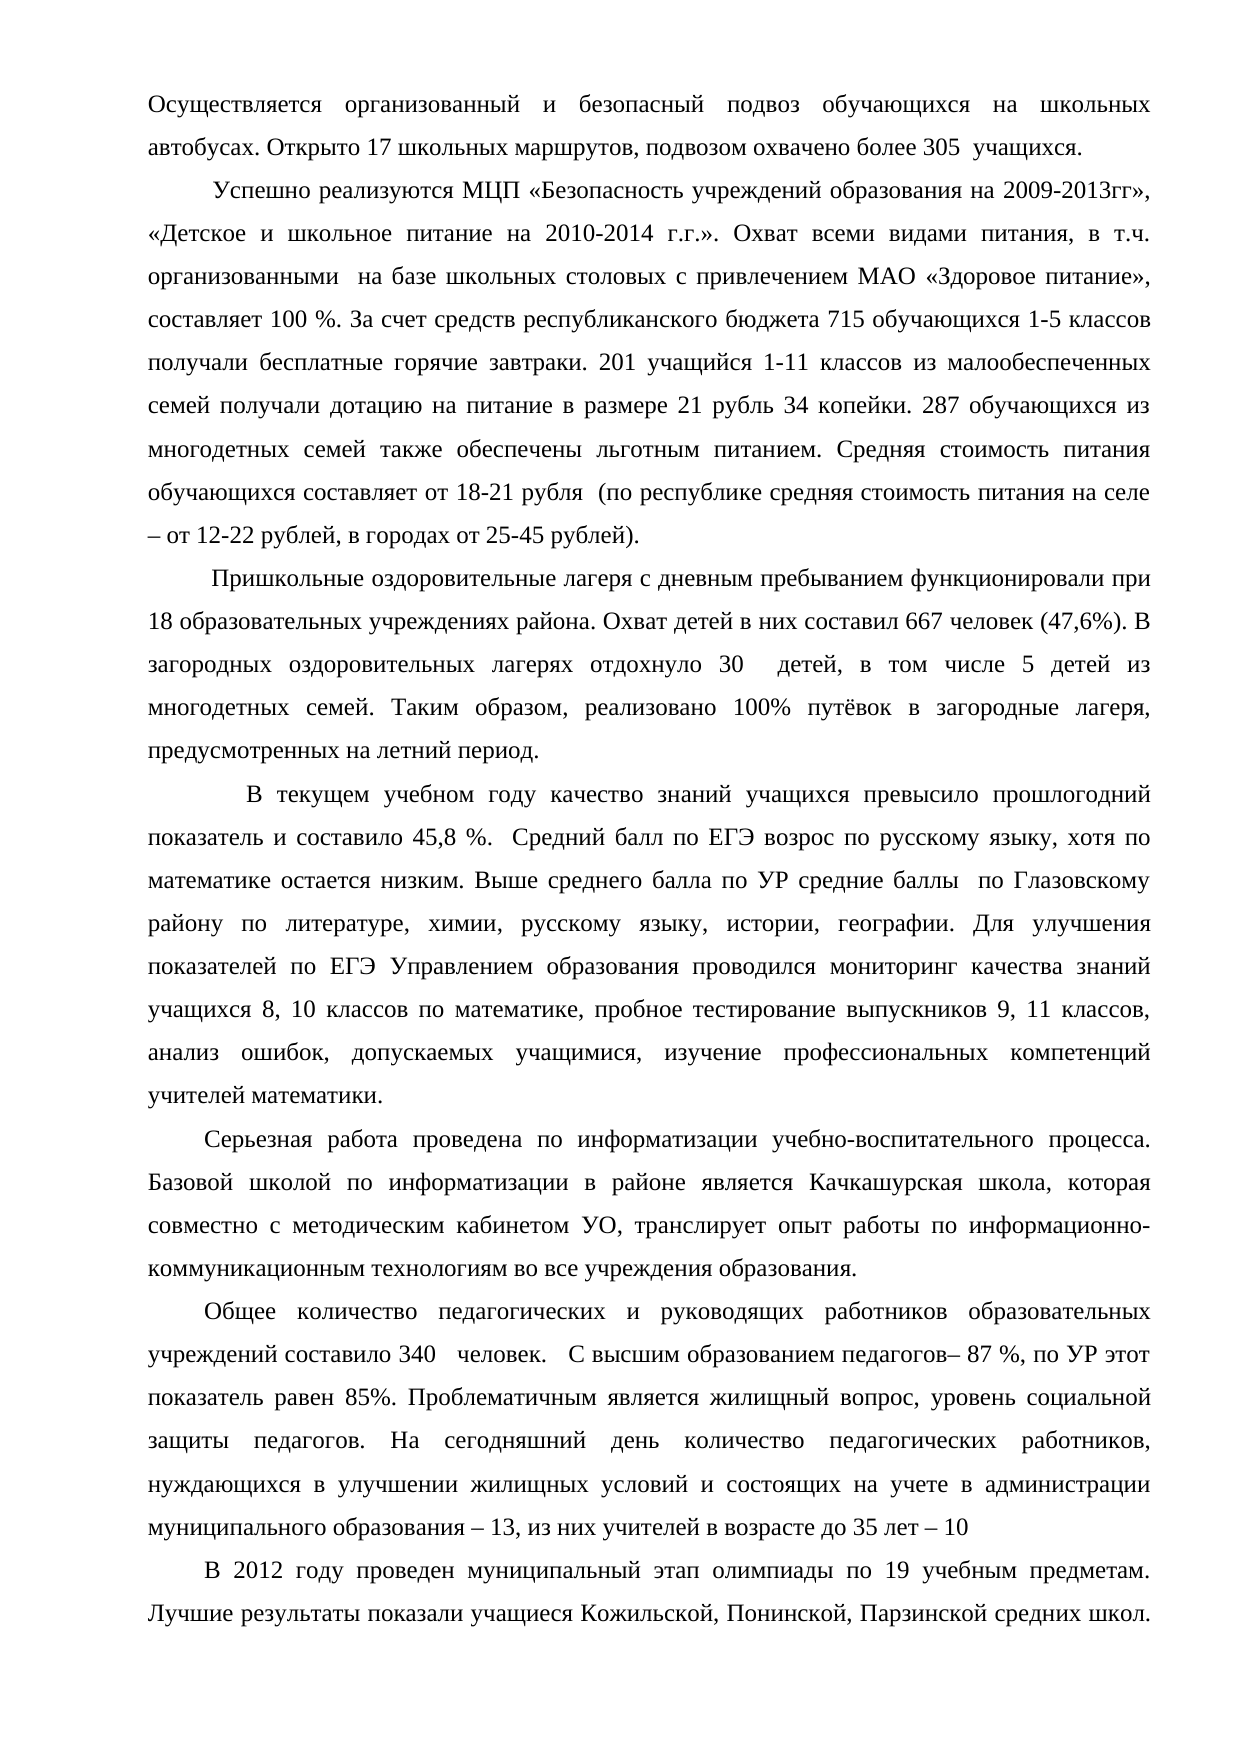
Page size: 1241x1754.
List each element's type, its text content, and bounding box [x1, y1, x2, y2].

text Пришкольные оздоровительные лагеря с дневным пребыванием функционировали при 18 образовательных учреждениях района. Охват детей в них составил 667 человек (47,6%). В загородных оздоровительных лагерях отдохнуло 30 детей, в том числе 5 детей из многодетных семей. Таким образом, реализовано 100% путёвок в загородные лагеря, предусмотренных на летний период. [148, 563, 1152, 764]
text В текущем учебном году качество знаний учащихся превысило прошлогодний показатель и составило 45,8 %. Средний балл по ЕГЭ возрос по русскому языку, хотя по математике остается низким. Выше среднего балла по УР средние баллы по Глазовскому району по литературе, химии, русскому языку, истории, географии. Для улучшения показателей по ЕГЭ Управлением образования проводился мониторинг качества знаний учащихся 8, 10 классов по математике, пробное тестирование выпускников 9, 11 классов, анализ ошибок, допускаемых учащимися, изучение профессиональных компетенций учителей математики. [148, 779, 1152, 1109]
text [148, 89, 1152, 161]
text Общее количество педагогических и руководящих работников образовательных учреждений составило 340 человек. С высшим образованием педагогов– 87 %, по УР этот показатель равен 85%. Проблематичным является жилищный вопрос, уровень социальной защиты педагогов. На сегодняшний день количество педагогических работников, нуждающихся в улучшении жилищных условий и состоящих на учете в администрации муниципального образования – 13, из них учителей в возрасте до 35 лет – 10 [148, 1296, 1152, 1541]
text Серьезная работа проведена по информатизации учебно-воспитательного процесса. Базовой школой по информатизации в районе является Качкашурская школа, которая совместно с методическим кабинетом УО, транслирует опыт работы по информационно-коммуникационным технологиям во все учреждения образования. [148, 1124, 1152, 1282]
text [148, 1555, 1152, 1627]
text Успешно реализуются МЦП «Безопасность учреждений образования на 2009-2013гг», «Детское и школьное питание на 2010-.г.». Охват всеми видами питания, в т.ч. организованными на базе школьных столовых с привлечением МАО «Здоровое питание», составляет 100 %. За счет средств республиканского бюджета 715 обучающихся 1-5 классов получали бесплатные горячие завтраки. 201 учащийся 1-11 классов из малообеспеченных семей получали дотацию на питание в размере 21 рубль 34 копейки. 287 обучающихся из многодетных семей также обеспечены льготным питанием. Средняя стоимость питания обучающихся составляет от 18-21 рубля (по республике средняя стоимость питания на селе – от 12-22 рублей, в городах от 25-45 рублей). [148, 175, 1152, 549]
